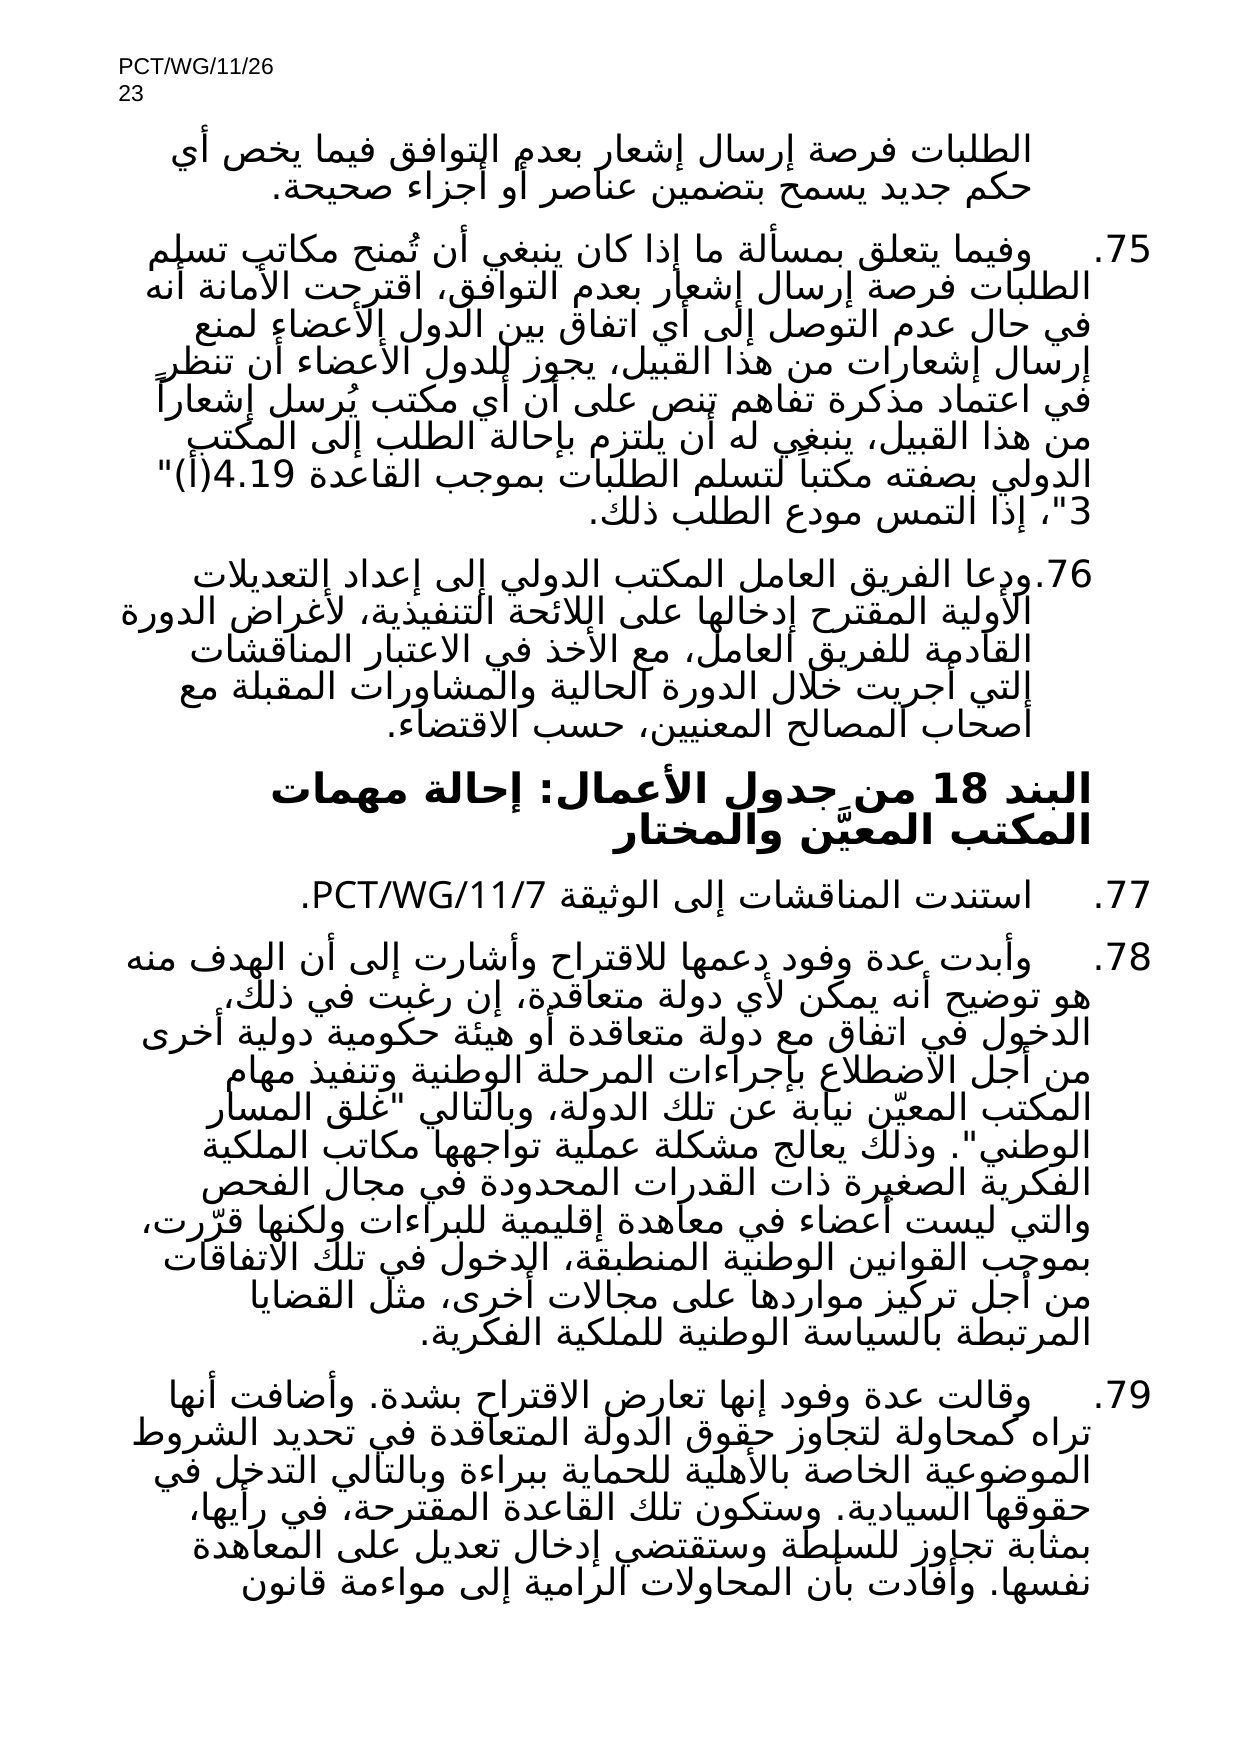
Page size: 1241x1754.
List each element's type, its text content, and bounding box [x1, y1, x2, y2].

text وأبدت عدة وفود دعمها للاقتراح وأشارت إلى أن الهدف منه هو توضيح أنه يمكن لأي دولة متعاقدة، إن رغبت في ذلك، الدخول في اتفاق مع دولة متعاقدة أو هيئة حكومية دولية أخرى من أجل الاضطلاع بإجراءات المرحلة الوطنية وتنفيذ مهام المكتب المعيّن نيابة عن تلك الدولة، وبالتالي "غلق المسار الوطني". وذلك يعالج مشكلة عملية تواجهها مكاتب الملكية الفكرية الصغيرة ذات القدرات المحدودة في مجال الفحص والتي ليست أعضاء في معاهدة إقليمية للبراءات ولكنها قرّرت، بموجب القوانين الوطنية المنطبقة، الدخول في تلك الاتفاقات من أجل تركيز مواردها على مجالات أخرى، مثل القضايا المرتبطة بالسياسة الوطنية للملكية الفكرية. [118, 941, 1092, 1353]
text ودعا الفريق العامل المكتب الدولي إلى إعداد التعديلات الأولية المقترح إدخالها على اللائحة التنفيذية، لأغراض الدورة القادمة للفريق العامل، مع الأخذ في الاعتبار المناقشات التي أجريت خلال الدورة الحالية والمشاورات المقبلة مع أصحاب المصالح المعنيين، حسب الاقتضاء. [118, 557, 1033, 745]
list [118, 132, 1033, 207]
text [118, 1378, 1092, 1603]
text استندت المناقشات إلى الوثيقة PCT/WG/11/7. [118, 878, 1092, 916]
text وفيما يتعلق بمسألة ما إذا كان ينبغي أن تُمنح مكاتب تسلم الطلبات فرصة إرسال إشعار بعدم التوافق، اقترحت الأمانة أنه في حال عدم التوصل إلى أي اتفاق بين الدول الأعضاء لمنع إرسال إشعارات من هذا القبيل، يجوز للدول الأعضاء أن تنظر في اعتماد مذكرة تفاهم تنص على أن أي مكتب يُرسل إشعاراً من هذا القبيل، ينبغي له أن يلتزم بإحالة الطلب إلى المكتب الدولي بصفته مكتباً لتسلم الطلبات بموجب القاعدة 4.19(أ)"3"، إذا التمس مودع الطلب ذلك. [118, 232, 1092, 532]
text البند 18 من جدول الأعمال: إحالة مهمات المكتب المعيَّن والمختار [118, 770, 1092, 853]
